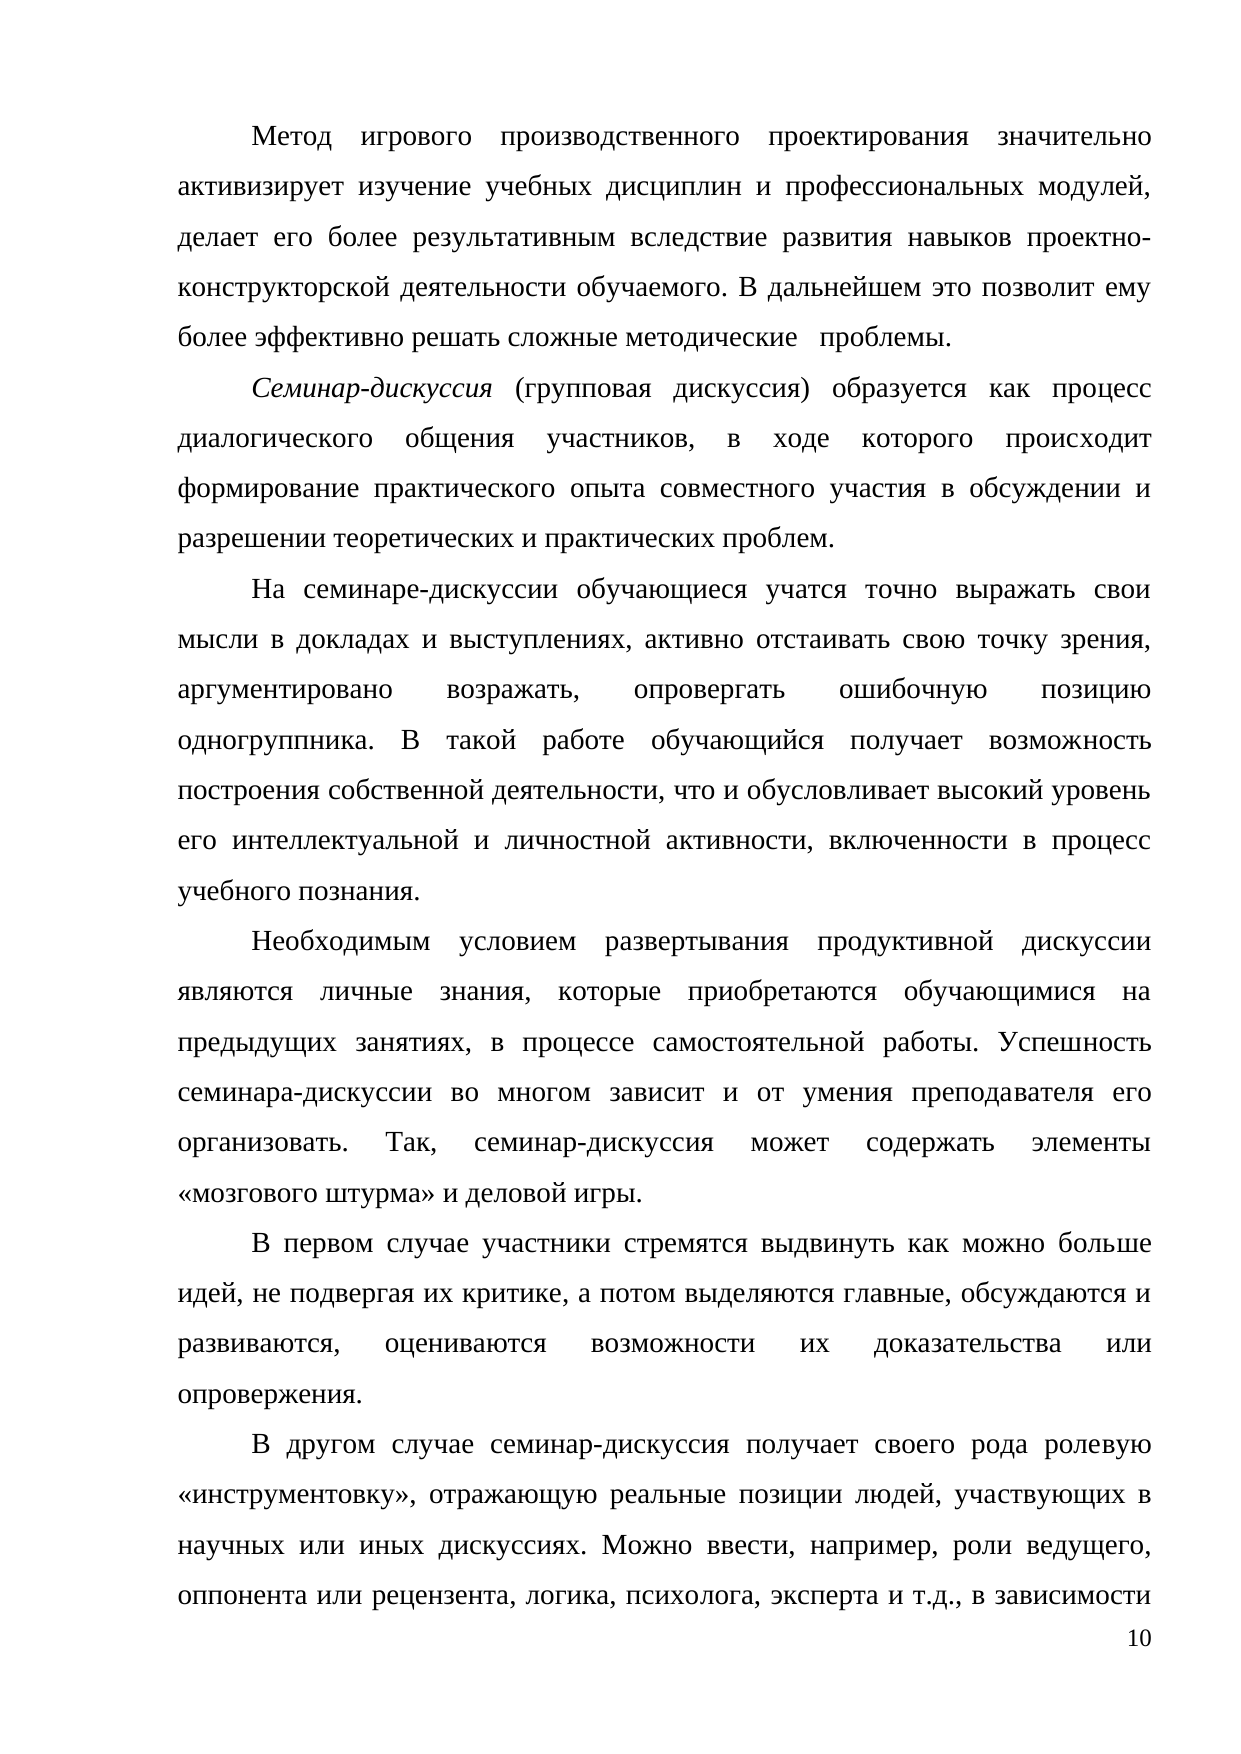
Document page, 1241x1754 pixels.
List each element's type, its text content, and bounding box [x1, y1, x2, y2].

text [177, 1426, 1152, 1611]
text В первом случае участники стремятся выдвинуть как можно больше идей, не подвергая их критике, а потом выделяются главные, обсуждаются и развиваются, оцениваются возможности их доказательства или опровержения. [177, 1225, 1152, 1409]
text Семинар-дискуссия (групповая дискуссия) образуется как процесс диалогического общения участников, в ходе которого происходит формирование практического опыта совместного участия в обсуждении и разрешении теоретических и практических проблем. [177, 370, 1152, 554]
text Метод игрового производственного проектирования значительно активизирует изучение учебных дисциплин и профессиональных модулей, делает его более результативным вследствие развития навыков проектно-конструкторской деятельности обучаемого. В дальнейшем это позволит ему более эффективно решать сложные методические проблемы. [177, 118, 1152, 353]
text Необходимым условием развертывания продуктивной дискуссии являются личные знания, которые приобретаются обучающимися на предыдущих занятиях, в процессе самостоятельной работы. Успешность семинара-дискуссии во многом зависит и от умения преподавателя его организовать. Так, семинар-дискуссия может содержать элементы «мозгового штурма» и деловой игры. [177, 923, 1152, 1208]
text На семинаре-дискуссии обучающиеся учатся точно выражать свои мысли в докладах и выступлениях, активно отстаивать свою точку зрения, аргументировано возражать, опровергать ошибочную позицию одногруппника. В такой работе обучающийся получает возможность построения собственной деятельности, что и обусловливает высокий уровень его интеллектуальной и личностной активности, включенности в процесс учебного познания. [177, 571, 1152, 906]
